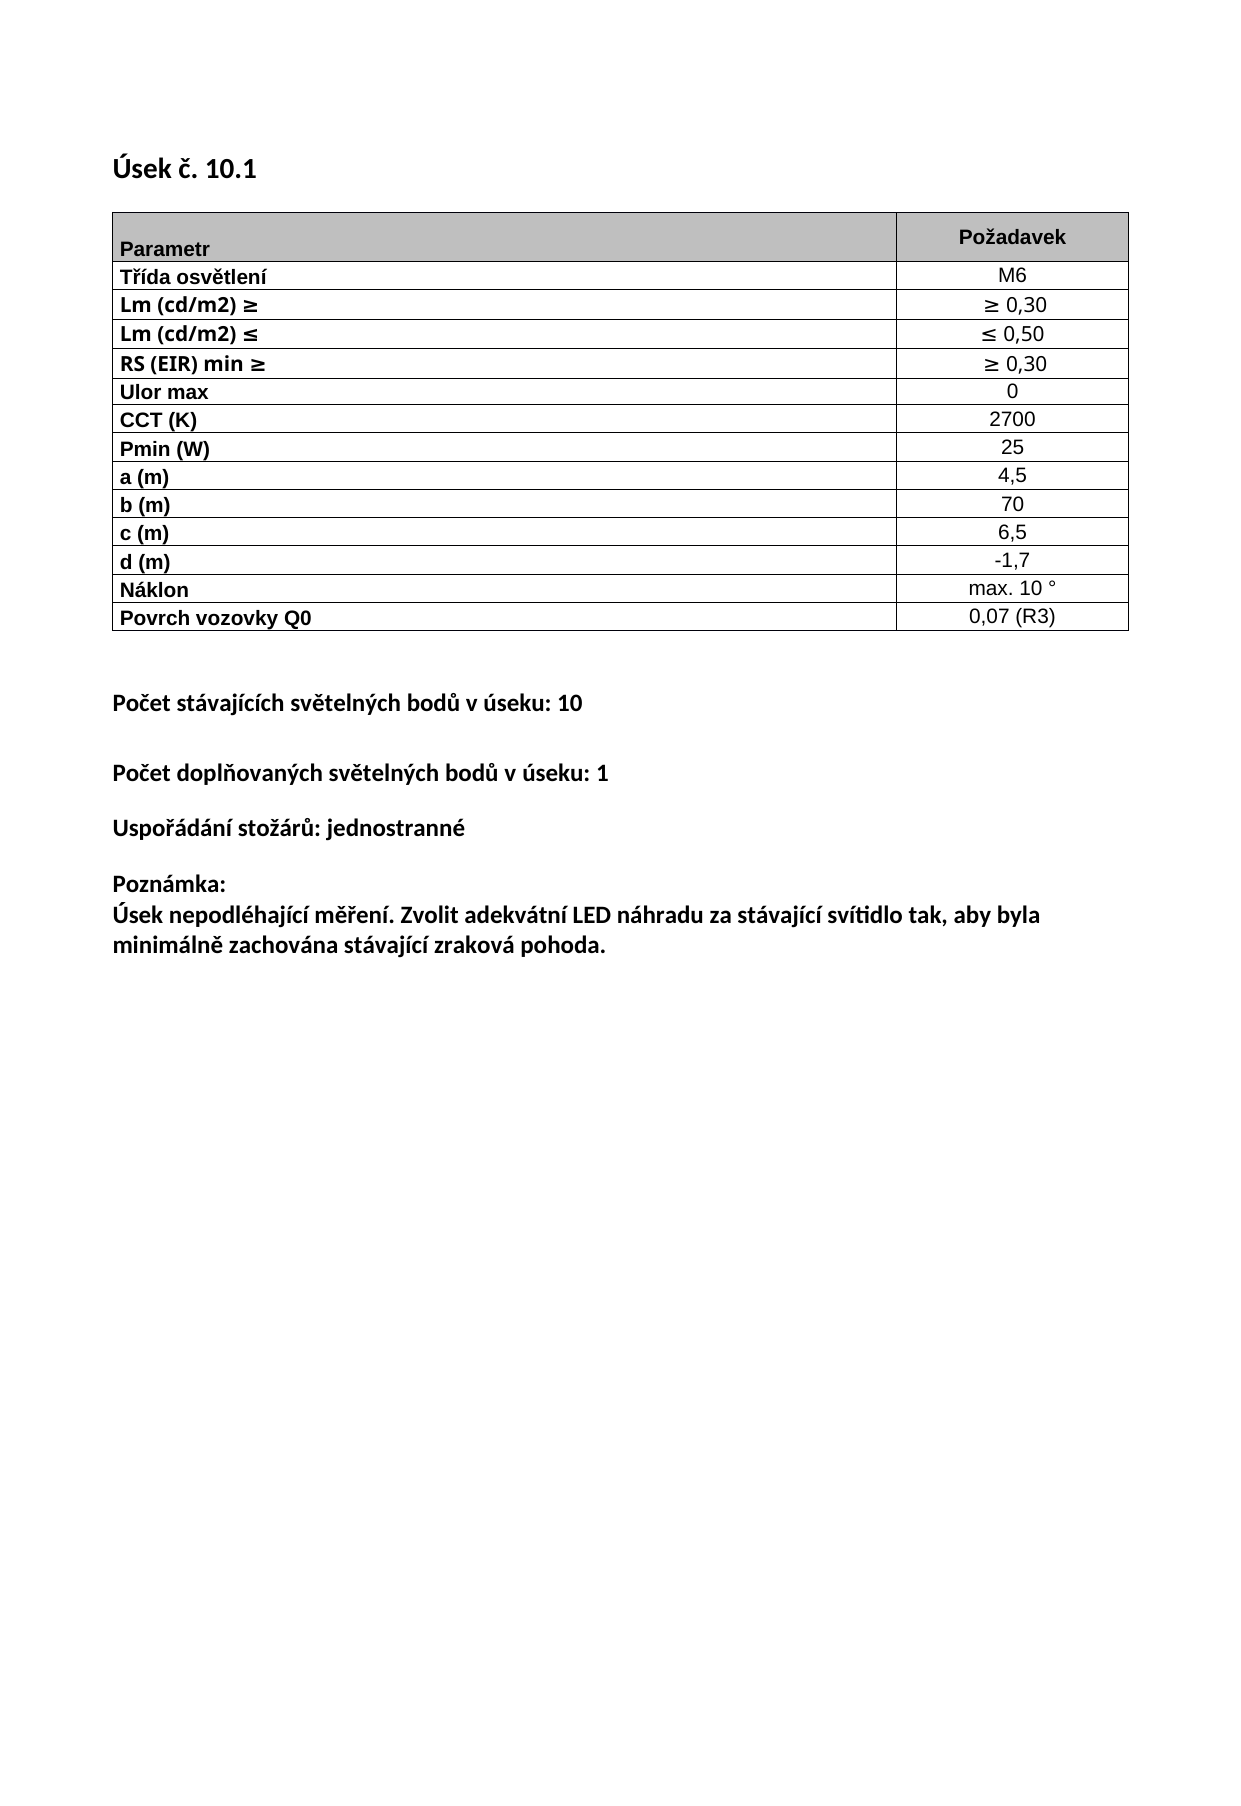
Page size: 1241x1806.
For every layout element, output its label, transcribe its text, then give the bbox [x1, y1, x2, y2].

table_cell 25 [897, 433, 1128, 461]
table_cell Lm (cd/m2) ≥ [113, 290, 896, 318]
table_cell b (m) [113, 490, 896, 517]
table_cell Náklon [113, 575, 896, 602]
table_header Požadavek [897, 213, 1128, 261]
table_cell c (m) [113, 518, 896, 545]
table_cell ≥ 0,30 [897, 349, 1128, 377]
table_cell RS (EIR) min ≥ [113, 349, 896, 377]
table_cell 6,5 [897, 518, 1128, 545]
text Uspořádání stožárů: jednostranné [112, 813, 1128, 843]
table_cell Povrch vozovky Q0 [113, 603, 896, 630]
table_cell ≥ 0,30 [897, 290, 1128, 318]
text Počet stávajících světelných bodů v úseku: 10 Počet doplňovaných světelných bodů v úseku: 1 [112, 687, 1128, 787]
table_cell Lm (cd/m2) ≤ [113, 320, 896, 348]
text Poznámka: [112, 868, 1128, 899]
table_cell Pmin (W) [113, 433, 896, 461]
table_cell Třída osvětlení [113, 262, 896, 289]
table_cell M6 [897, 262, 1128, 289]
text Úsek č. 10.1 [112, 150, 1128, 186]
table_header Parametr [113, 213, 896, 261]
table_cell ≤ 0,50 [897, 320, 1128, 348]
table_cell 4,5 [897, 462, 1128, 489]
text Úsek nepodléhající měření. Zvolit adekvátní LED náhradu za stávající svítidlo tak, aby byla minimálně zachována stávající zraková pohoda. [112, 899, 1128, 960]
table_cell -1,7 [897, 546, 1128, 573]
table_cell a (m) [113, 462, 896, 489]
table_cell 0,07 (R3) [897, 603, 1128, 630]
table_cell 0 [897, 379, 1128, 404]
table_cell 70 [897, 490, 1128, 517]
table_cell max. 10 ° [897, 575, 1128, 602]
table_cell 2700 [897, 405, 1128, 432]
table_cell CCT (K) [113, 405, 896, 432]
table_cell d (m) [113, 546, 896, 573]
table_cell Ulor max [113, 379, 896, 404]
